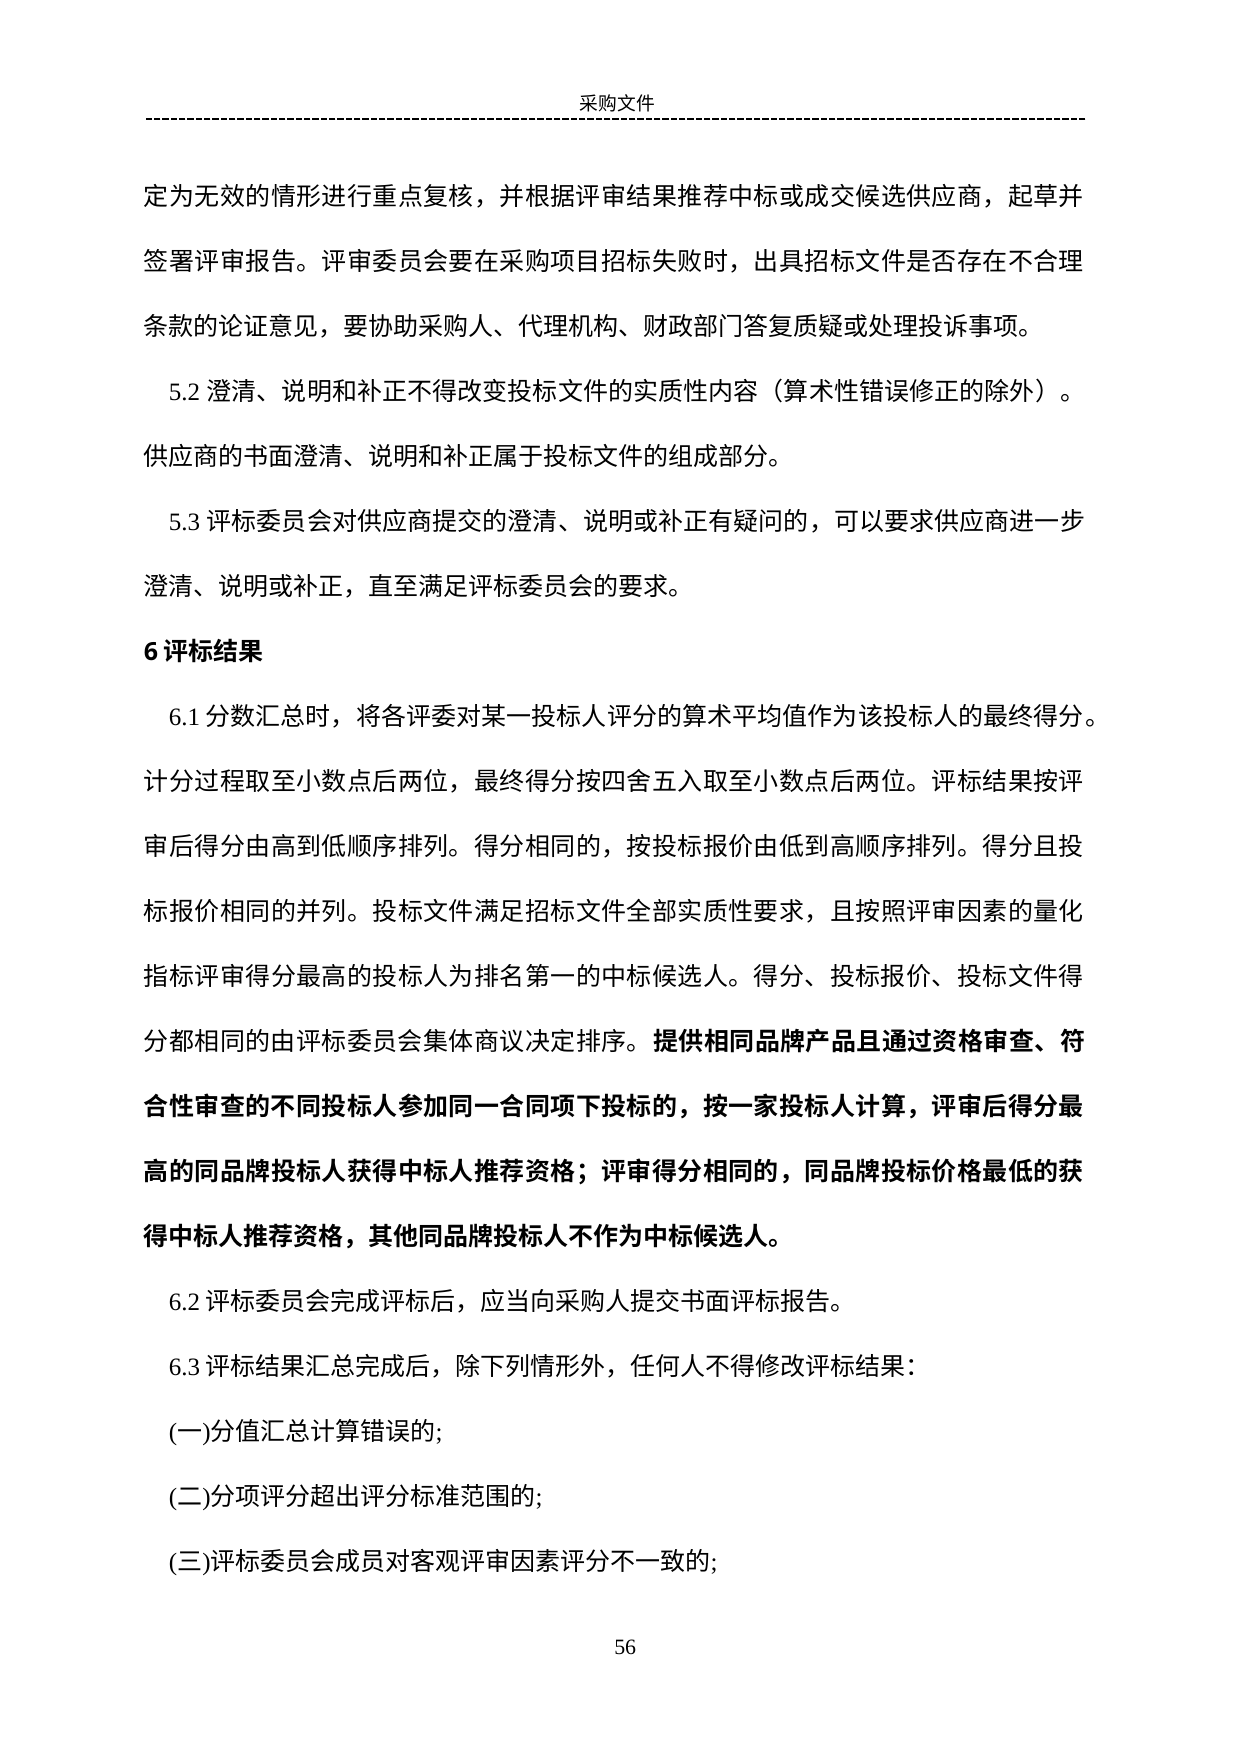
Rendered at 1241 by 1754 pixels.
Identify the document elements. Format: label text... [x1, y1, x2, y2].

text 6评标结果 [144, 617, 1085, 682]
text (三)评标委员会成员对客观评审因素评分不一致的; [144, 1527, 1085, 1592]
text (一)分值汇总计算错误的; [144, 1397, 1085, 1462]
text 5.3 评标委员会对供应商提交的澄清、说明或补正有疑问的，可以要求供应商进一步澄清、说明或补正，直至满足评标委员会的要求。 [144, 487, 1085, 617]
text 5.2 澄清、说明和补正不得改变投标文件的实质性内容（算术性错误修正的除外）。供应商的书面澄清、说明和补正属于投标文件的组成部分。 [144, 357, 1085, 487]
text 6.1分数汇总时，将各评委对某一投标人评分的算术平均值作为该投标人的最终得分。计分过程取至小数点后两位，最终得分按四舍五入取至小数点后两位。评标结果按评审后得分由高到低顺序排列。得分相同的，按投标报价由低到高顺序排列。得分且投标报价相同的并列。投标文件满足招标文件全部实质性要求，且按照评审因素的量化指标评审得分最高的投标人为排名第一的中标候选人。得分、投标报价、投标文件得分都相同的由评标委员会集体商议决定排序。提供相同品牌产品且通过资格审查、符合性审查的不同投标人参加同一合同项下投标的，按一家投标人计算，评审后得分最高的同品牌投标人获得中标人推荐资格；评审得分相同的，同品牌投标价格最低的获得中标人推荐资格，其他同品牌投标人不作为中标候选人。 [144, 682, 1085, 1267]
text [144, 162, 1085, 357]
text (二)分项评分超出评分标准范围的; [144, 1462, 1085, 1527]
text 6.2评标委员会完成评标后，应当向采购人提交书面评标报告。 [144, 1267, 1085, 1332]
text 6.3评标结果汇总完成后，除下列情形外，任何人不得修改评标结果： [144, 1332, 1085, 1397]
